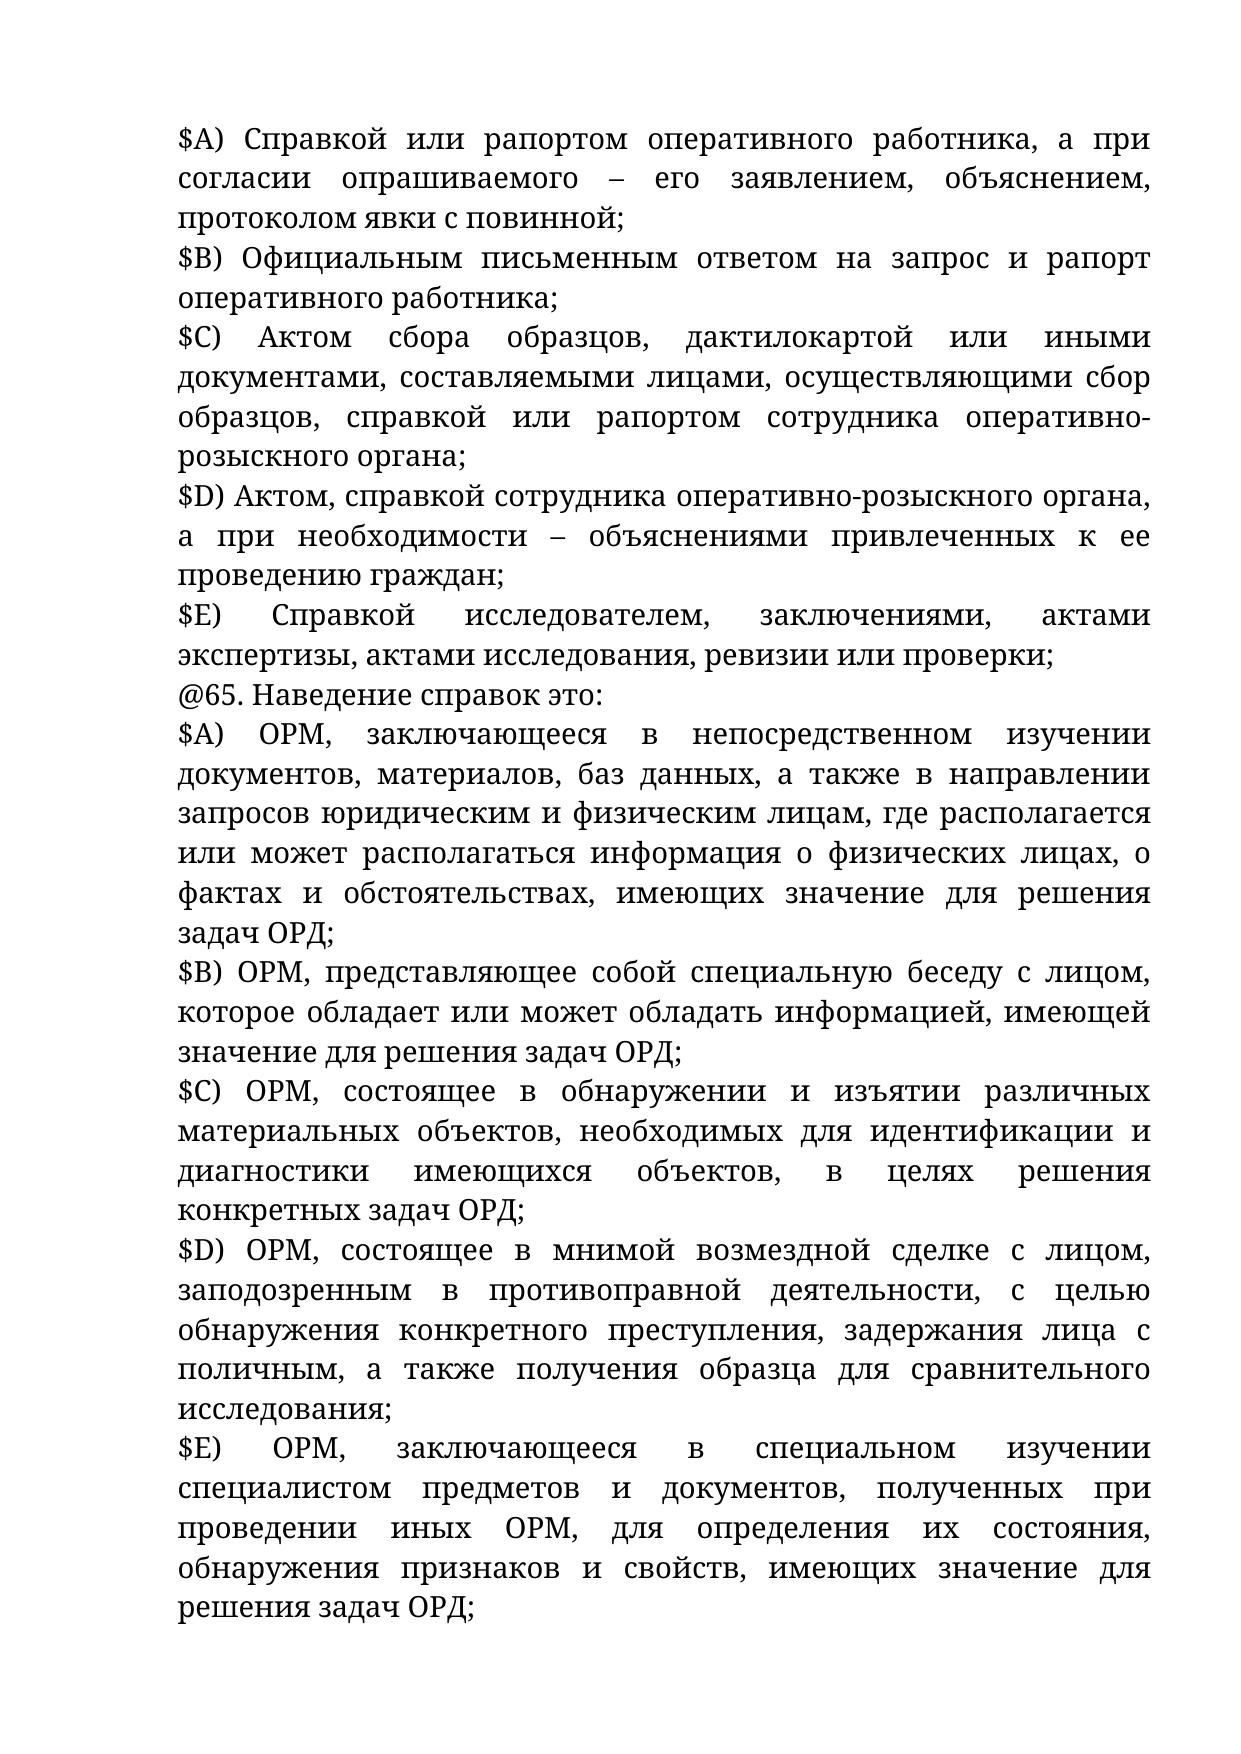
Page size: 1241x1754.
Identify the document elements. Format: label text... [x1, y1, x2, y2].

text $D) ОРМ, состоящее в мнимой возмездной сделке с лицом, заподозренным в противоправной деятельности, с целью обнаружения конкретного преступления, задержания лица с поличным, а также получения образца для сравнительного исследования; [177, 1229, 1152, 1428]
text $A) ОРМ, заключающееся в непосредственном изучении документов, материалов, баз данных, а также в направлении запросов юридическим и физическим лицам, где располагается или может располагаться информация о физических лицах, о фактах и обстоятельствах, имеющих значение для решения задач ОРД; [177, 713, 1152, 952]
text $B) Официальным письменным ответом на запрос и рапорт оперативного работника; [177, 237, 1152, 317]
text @65. Наведение справок это: [177, 674, 1152, 713]
text $E) ОРМ, заключающееся в специальном изучении специалистом предметов и документов, полученных при проведении иных ОРМ, для определения их состояния, обнаружения признаков и свойств, имеющих значение для решения задач ОРД; [177, 1428, 1152, 1626]
text $D) Актом, справкой сотрудника оперативно-розыскного органа, а при необходимости – объяснениями привлеченных к ее проведению граждан; [177, 475, 1152, 594]
text $B) ОРМ, представляющее собой специальную беседу с лицом, которое обладает или может обладать информацией, имеющей значение для решения задач ОРД; [177, 952, 1152, 1071]
text $C) ОРМ, состоящее в обнаружении и изъятии различных материальных объектов, необходимых для идентификации и диагностики имеющихся объектов, в целях решения конкретных задач ОРД; [177, 1071, 1152, 1229]
text $E) Справкой исследователем, заключениями, актами экспертизы, актами исследования, ревизии или проверки; [177, 594, 1152, 674]
text $C) Актом сбора образцов, дактилокартой или иными документами, составляемыми лицами, осуществляющими сбор образцов, справкой или рапортом сотрудника оперативно-розыскного органа; [177, 317, 1152, 475]
text $A) Справкой или рапортом оперативного работника, а при согласии опрашиваемого – его заявлением, объяснением, протоколом явки с повинной; [177, 118, 1152, 237]
